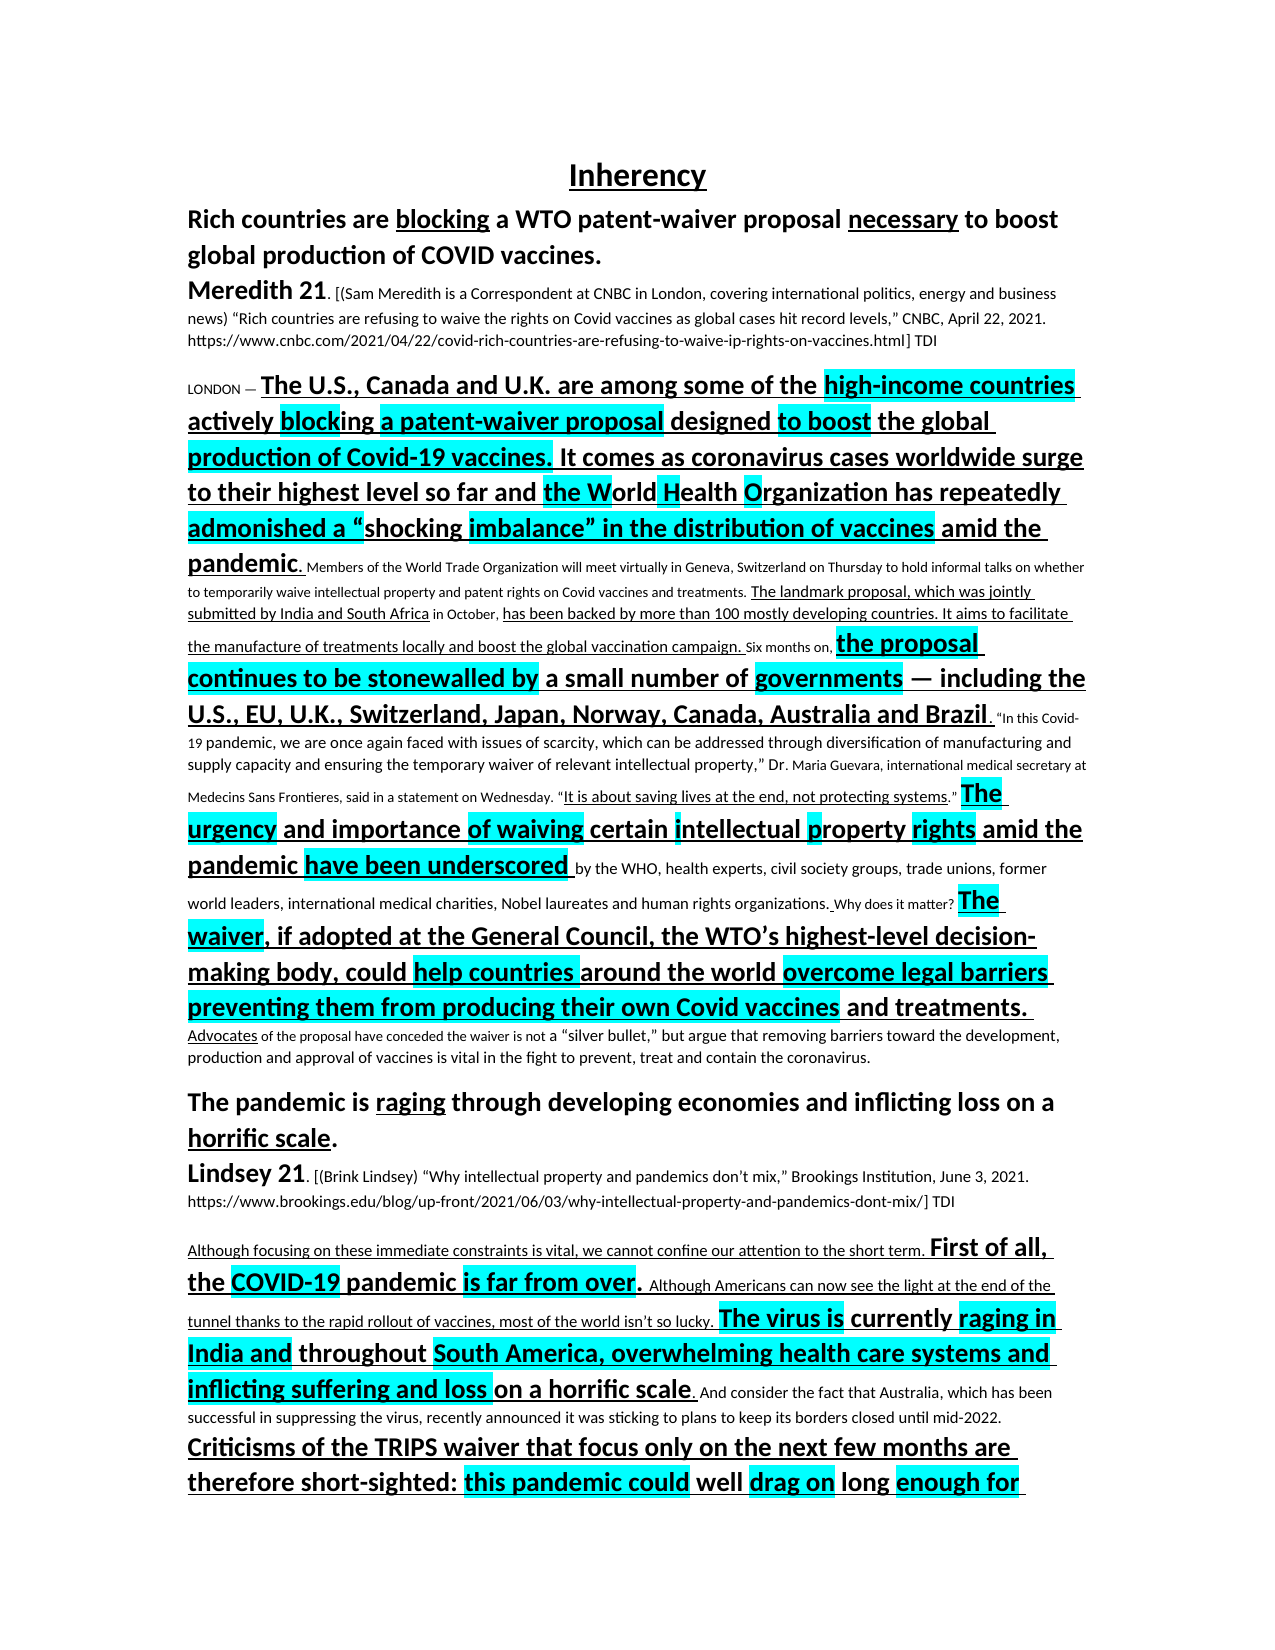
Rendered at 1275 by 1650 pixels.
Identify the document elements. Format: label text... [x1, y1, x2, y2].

text Meredith 21. [(Sam Meredith is a Correspondent at CNBC in London, covering international politics, energy and business news) “Rich countries are refusing to waive the rights on Covid vaccines as global cases hit record levels,” CNBC, April 22, 2021. https://www.cnbc.com/2021/04/22/covid-rich-countries-are-refusing-to-waive-ip-rights-on-vaccines.html] TDI [187, 273, 1087, 350]
subtitle Rich countries are blocking a WTO patent-waiver proposal necessary to boost global production of COVID vaccines. [187, 202, 1087, 271]
text Lindsey 21. [(Brink Lindsey) “Why intellectual property and pandemics don’t mix,” Brookings Institution, June 3, 2021. https://www.brookings.edu/blog/up-front/2021/06/03/why-intellectual-property-and-pandemics-dont-mix/] TDI [187, 1157, 1087, 1212]
text LONDON — The U.S., Canada and U.K. are among some of the high-income countries actively blocking a patent-waiver proposal designed to boost the global production of Covid-19 vaccines. It comes as coronavirus cases worldwide surge to their highest level so far and the World Health Organization has repeatedly admonished a “shocking imbalance” in the distribution of vaccines amid the pandemic. Members of the World Trade Organization will meet virtually in Geneva, Switzerland on Thursday to hold informal talks on whether to temporarily waive intellectual property and patent rights on Covid vaccines and treatments. The landmark proposal, which was jointly submitted by India and South Africa in October, has been backed by more than 100 mostly developing countries. It aims to facilitate the manufacture of treatments locally and boost the global vaccination campaign. Six months on, the proposal continues to be stonewalled by a small number of governments — including the U.S., EU, U.K., Switzerland, Japan, Norway, Canada, Australia and Brazil. “In this Covid-19 pandemic, we are once again faced with issues of scarcity, which can be addressed through diversification of manufacturing and supply capacity and ensuring the temporary waiver of relevant intellectual property,” Dr. Maria Guevara, international medical secretary at Medecins Sans Frontieres, said in a statement on Wednesday. “It is about saving lives at the end, not protecting systems.” The urgency and importance of waiving certain intellectual property rights amid the pandemic have been underscored by the WHO, health experts, civil society groups, trade unions, former world leaders, international medical charities, Nobel laureates and human rights organizations. Why does it matter? The waiver, if adopted at the General Council, the WTO’s highest-level decision-making body, could help countries around the world overcome legal barriers preventing them from producing their own Covid vaccines and treatments. Advocates of the proposal have conceded the waiver is not a “silver bullet,” but argue that removing barriers toward the development, production and approval of vaccines is vital in the fight to prevent, treat and contain the coronavirus. [187, 368, 1087, 1067]
subtitle Inherency [187, 154, 1087, 195]
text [187, 1230, 1087, 1498]
subtitle The pandemic is raging through developing economies and inflicting loss on a horrific scale. [187, 1085, 1087, 1154]
